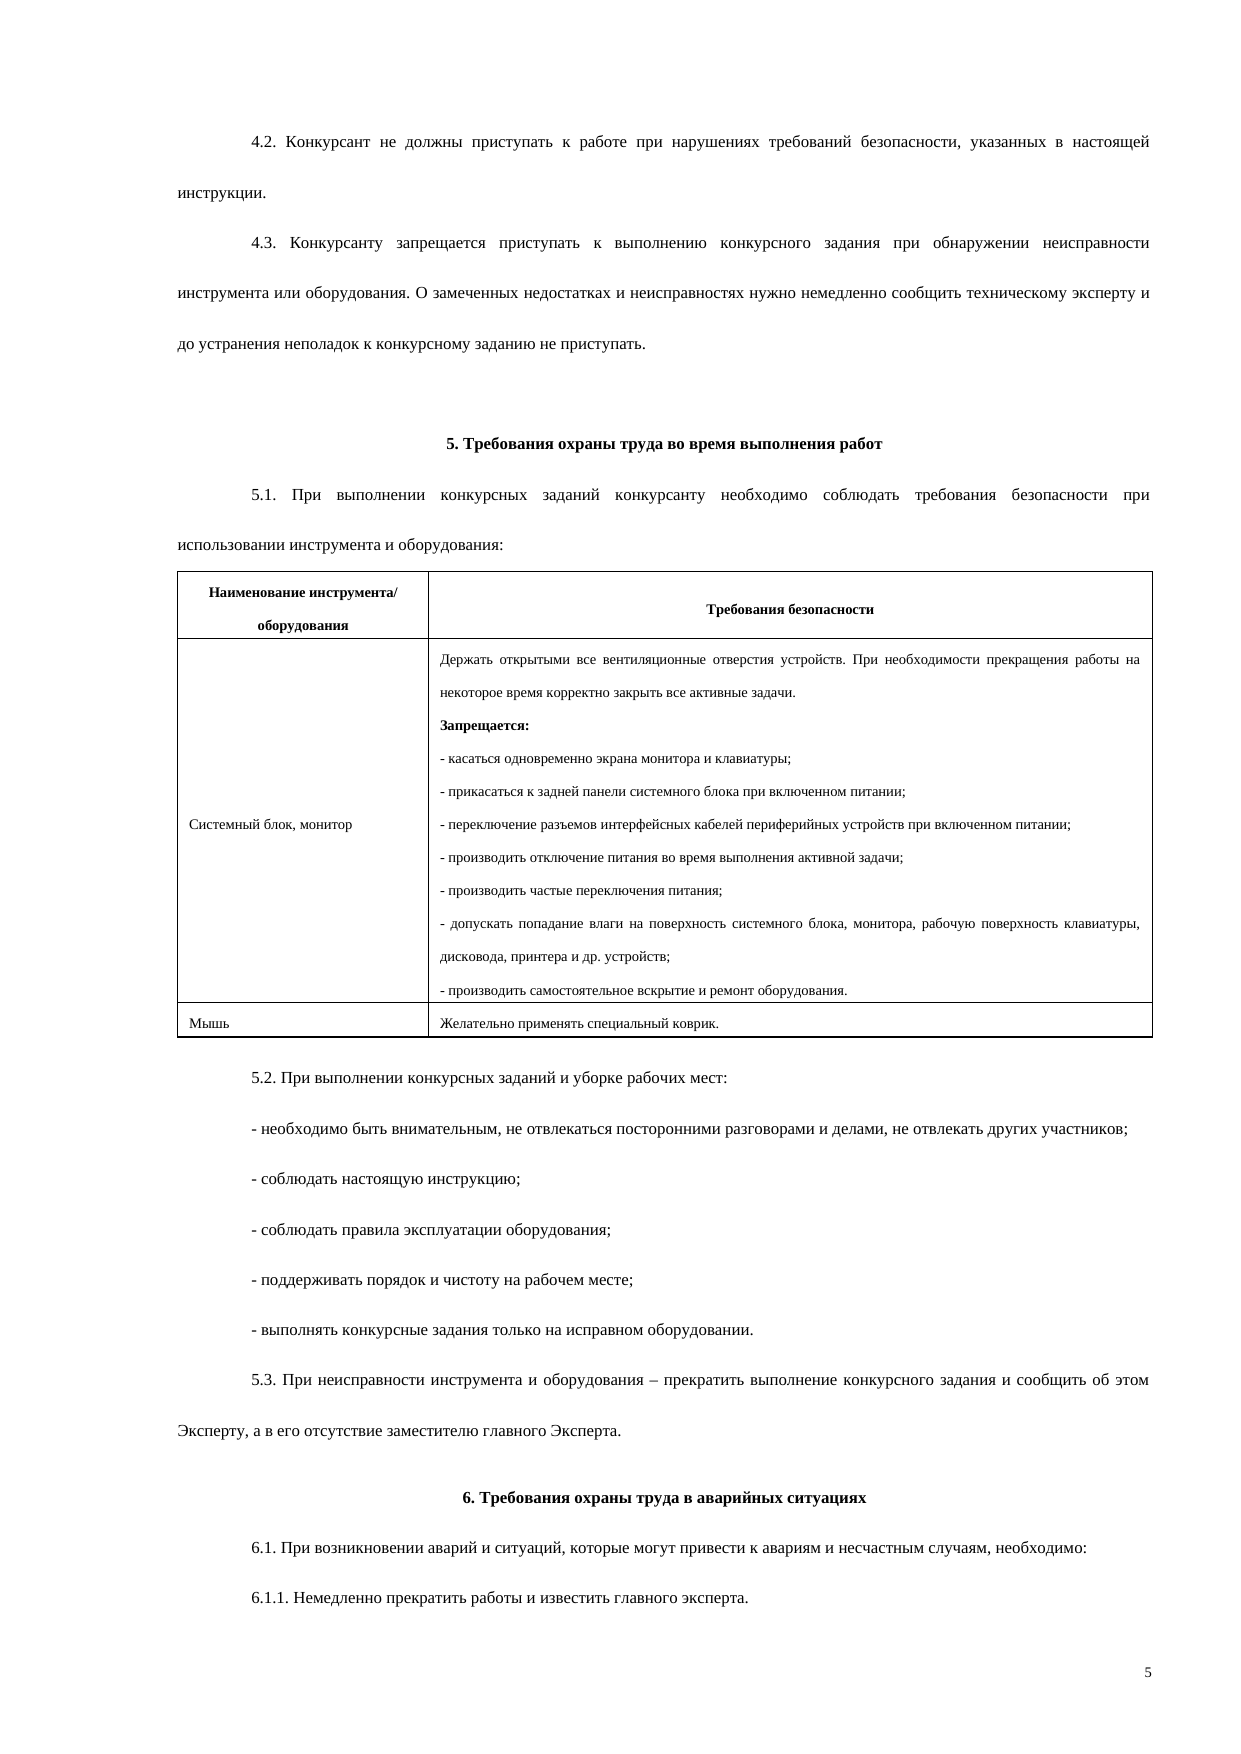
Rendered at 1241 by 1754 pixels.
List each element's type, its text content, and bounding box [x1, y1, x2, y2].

text - соблюдать правила эксплуатации оборудования; [177, 1205, 1152, 1239]
text - выполнять конкурсные задания только на исправном оборудовании. [177, 1306, 1152, 1339]
text 5.1. При выполнении конкурсных заданий конкурсанту необходимо соблюдать требования безопасности при использовании инструмента и оборудования: [177, 470, 1152, 554]
text 6.1. При возникновении аварий и ситуаций, которые могут привести к авариям и несчастным случаям, необходимо: [177, 1524, 1152, 1557]
text - поддерживать порядок и чистоту на рабочем месте; [177, 1255, 1152, 1289]
text - соблюдать настоящую инструкцию; [177, 1155, 1152, 1188]
subtitle 5. Требования охраны труда во время выполнения работ [177, 420, 1152, 453]
text 4.3. Конкурсанту запрещается приступать к выполнению конкурсного задания при обнаружении неисправности инструмента или оборудования. О замеченных недостатках и неисправностях нужно немедленно сообщить техническому эксперту и до устранения неполадок к конкурсному заданию не приступать. [177, 219, 1152, 353]
text 5.3. При неисправности инструмента и оборудования – прекратить выполнение конкурсного задания и сообщить об этом Эксперту, а в его отсутствие заместителю главного Эксперта. [177, 1356, 1152, 1440]
table_header Требования безопасности [429, 572, 1152, 638]
text 4.2. Конкурсант не должны приступать к работе при нарушениях требований безопасности, указанных в настоящей инструкции. [177, 118, 1152, 202]
table_cell Желательно применять специальный коврик. [429, 1003, 1152, 1036]
table_header Наименование инструмента/ оборудования [178, 572, 428, 638]
table_cell Держать открытыми все вентиляционные отверстия устройств. При необходимости прекращения работы на некоторое время корректно закрыть все активные задачи. Запрещается: - касаться одновременно экрана монитора и клавиатуры; - прикасаться к задней панели системного блока при включенном питании; - переключение разъемов интерфейсных кабелей периферийных устройств при включенном питании; - производить отключение питания во время выполнения активной задачи; - производить частые переключения питания; - допускать попадание влаги на поверхность системного блока, монитора, рабочую поверхность клавиатуры, дисковода, принтера и др. устройств; - производить самостоятельное вскрытие и ремонт оборудования. [429, 639, 1152, 1002]
table_cell Мышь [178, 1003, 428, 1036]
text 5.2. При выполнении конкурсных заданий и уборке рабочих мест: [177, 1054, 1152, 1088]
text - необходимо быть внимательным, не отвлекаться посторонними разговорами и делами, не отвлекать других участников; [177, 1104, 1152, 1138]
text 6.1.1. Немедленно прекратить работы и известить главного эксперта. [177, 1574, 1152, 1608]
table_cell Системный блок, монитор [178, 639, 428, 1002]
subtitle 6. Требования охраны труда в аварийных ситуациях [177, 1473, 1152, 1507]
